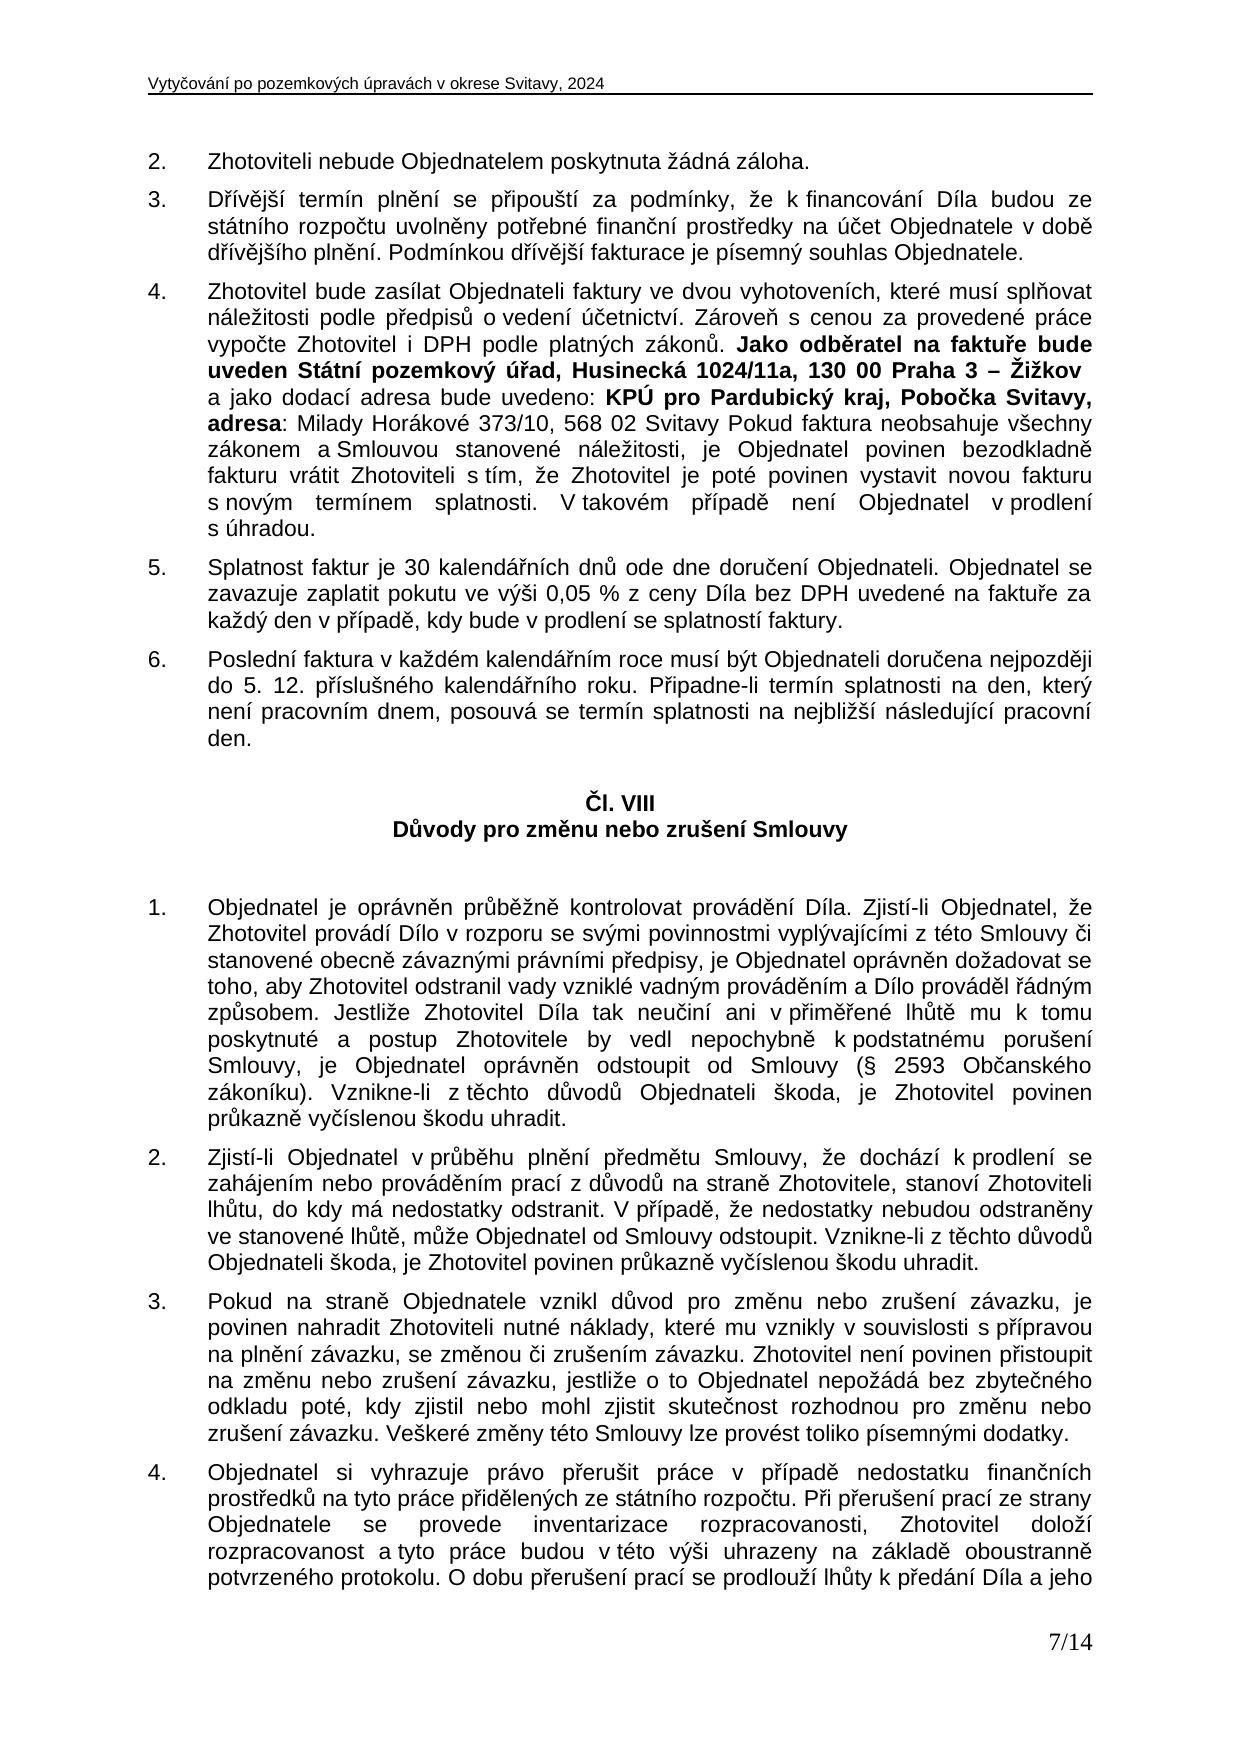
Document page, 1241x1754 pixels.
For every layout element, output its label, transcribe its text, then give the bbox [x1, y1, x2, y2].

list Zjistí-li Objednatel v průběhu plnění předmětu Smlouvy, že dochází k prodlení se zahájením nebo prováděním prací z důvodů na straně Zhotovitele, stanoví Zhotoviteli lhůtu, do kdy má nedostatky odstranit. V případě, že nedostatky nebudou odstraněny ve stanovené lhůtě, může Objednatel od Smlouvy odstoupit. Vznikne-li z těchto důvodů Objednateli škoda, je Zhotovitel povinen průkazně vyčíslenou škodu uhradit. [148, 1144, 1093, 1275]
list Objednatel je oprávněn průběžně kontrolovat provádění Díla. Zjistí-li Objednatel, že Zhotovitel provádí Dílo v rozporu se svými povinnostmi vyplývajícími z této Smlouvy či stanovené obecně závaznými právními předpisy, je Objednatel oprávněn dožadovat se toho, aby Zhotovitel odstranil vady vzniklé vadným prováděním a Dílo prováděl řádným způsobem. Jestliže Zhotovitel Díla tak neučiní ani v přiměřené lhůtě mu k tomu poskytnuté a postup Zhotovitele by vedl nepochybně k podstatnému porušení Smlouvy, je Objednatel oprávněn odstoupit od Smlouvy (§ 2593 Občanského zákoníku). Vznikne-li z těchto důvodů Objednateli škoda, je Zhotovitel povinen průkazně vyčíslenou škodu uhradit. [148, 894, 1093, 1131]
subtitle Důvody pro změnu nebo zrušení Smlouvy [148, 816, 1093, 843]
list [148, 1458, 1093, 1590]
list Poslední faktura v každém kalendářním roce musí být Objednateli doručena nejpozději do 5. 12. příslušného kalendářního roku. Připadne-li termín splatnosti na den, který není pracovním dnem, posouvá se termín splatnosti na nejbližší následující pracovní den. [148, 646, 1093, 751]
list Dřívější termín plnění se připouští za podmínky, že k financování Díla budou ze státního rozpočtu uvolněny potřebné finanční prostředky na účet Objednatele v době dřívějšího plnění. Podmínkou dřívější fakturace je písemný souhlas Objednatele. [148, 186, 1093, 266]
list Zhotoviteli nebude Objednatelem poskytnuta žádná záloha. [148, 148, 1093, 174]
list Pokud na straně Objednatele vznikl důvod pro změnu nebo zrušení závazku, je povinen nahradit Zhotoviteli nutné náklady, které mu vznikly v souvislosti s přípravou na plnění závazku, se změnou či zrušením závazku. Zhotovitel není povinen přistoupit na změnu nebo zrušení závazku, jestliže o to Objednatel nepožádá bez zbytečného odkladu poté, kdy zjistil nebo mohl zjistit skutečnost rozhodnou pro změnu nebo zrušení závazku. Veškeré změny této Smlouvy lze provést toliko písemnými dodatky. [148, 1288, 1093, 1446]
subtitle Čl. VIII [148, 790, 1093, 816]
list Splatnost faktur je 30 kalendářních dnů ode dne doručení Objednateli. Objednatel se zavazuje zaplatit pokutu ve výši 0,05 % z ceny Díla bez DPH uvedené na faktuře za každý den v případě, kdy bude v prodlení se splatností faktury. [148, 554, 1093, 633]
list Zhotovitel bude zasílat Objednateli faktury ve dvou vyhotoveních, které musí splňovat náležitosti podle předpisů o vedení účetnictví. Zároveň s cenou za provedené práce vypočte Zhotovitel i DPH podle platných zákonů. Jako odběratel na faktuře bude uveden Státní pozemkový úřad, Husinecká 1024/11a, 130 00 Praha 3 – Žižkov a jako dodací adresa bude uvedeno: KPÚ pro Pardubický kraj, Pobočka Svitavy, adresa: Milady Horákové 373/10, 568 02 Svitavy Pokud faktura neobsahuje všechny zákonem a Smlouvou stanovené náležitosti, je Objednatel povinen bezodkladně fakturu vrátit Zhotoviteli s tím, že Zhotovitel je poté povinen vystavit novou fakturu s novým termínem splatnosti. V takovém případě není Objednatel v prodlení s úhradou. [148, 278, 1093, 542]
